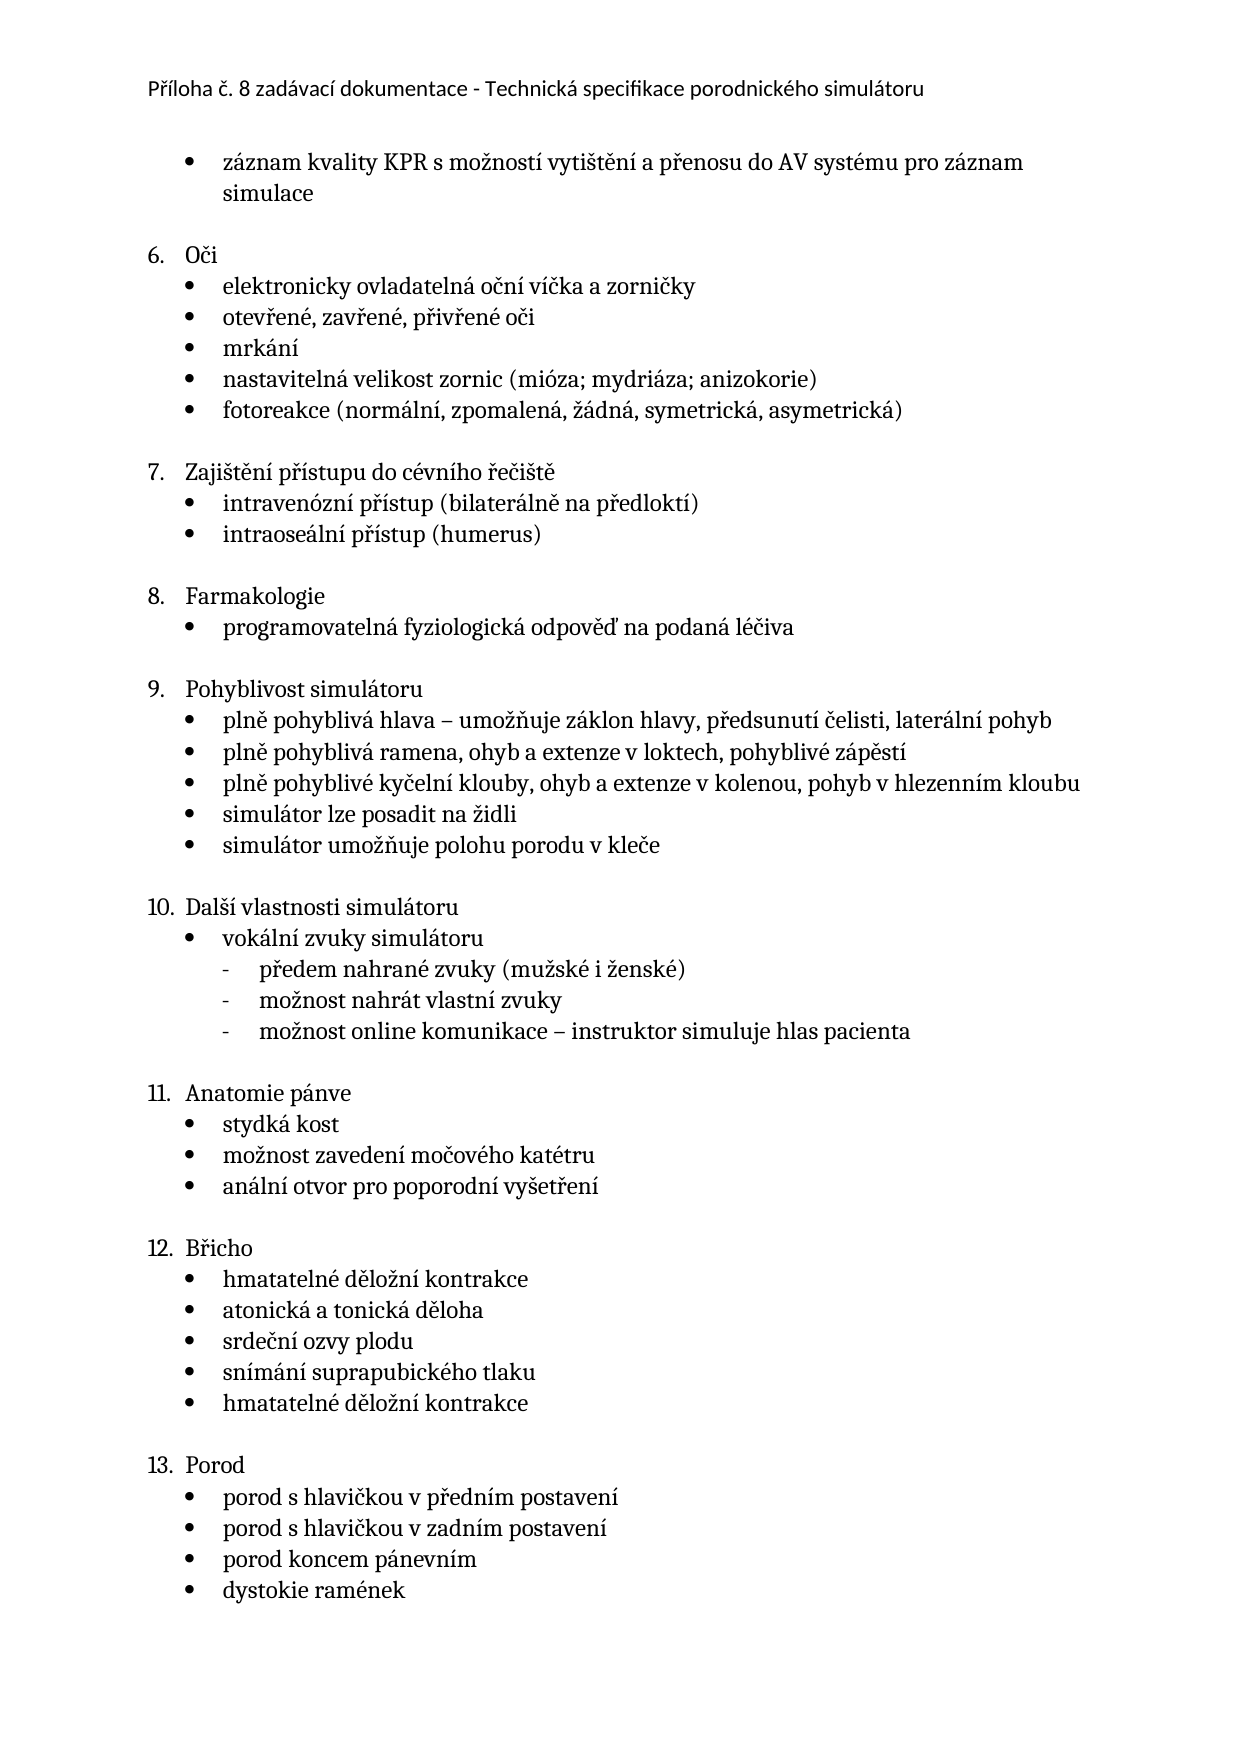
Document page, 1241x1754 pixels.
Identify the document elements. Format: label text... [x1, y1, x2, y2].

list snímání suprapubického tlaku [185, 1358, 1093, 1387]
list Anatomie pánve [148, 1079, 1093, 1108]
list Farmakologie [148, 582, 1093, 611]
list Břicho [148, 1234, 1093, 1263]
list simulátor lze posadit na židli [185, 799, 1093, 828]
list možnost online komunikace – instruktor simuluje hlas pacienta [221, 1017, 1093, 1046]
list možnost zavedení močového katétru [185, 1141, 1093, 1170]
list dystokie ramének [185, 1576, 1093, 1604]
list nastavitelná velikost zornic (mióza; mydriáza; anizokorie) [185, 365, 1093, 394]
list možnost nahrát vlastní zvuky [221, 986, 1093, 1014]
list hmatatelné děložní kontrakce [185, 1389, 1093, 1418]
list plně pohyblivé kyčelní klouby, ohyb a extenze v kolenou, pohyb v hlezenním kloubu [185, 768, 1093, 797]
list Porod [148, 1451, 1093, 1480]
list intraoseální přístup (humerus) [185, 520, 1093, 549]
list Oči [148, 241, 1093, 269]
list elektronicky ovladatelná oční víčka a zorničky [185, 272, 1093, 301]
list srdeční ozvy plodu [185, 1327, 1093, 1356]
list předem nahrané zvuky (mužské i ženské) [221, 955, 1093, 983]
list plně pohyblivá hlava – umožňuje záklon hlavy, předsunutí čelisti, laterální pohyb [185, 706, 1093, 735]
list programovatelná fyziologická odpověď na podaná léčiva [185, 613, 1093, 642]
list Pohyblivost simulátoru [148, 675, 1093, 704]
list mrkání [185, 334, 1093, 363]
list simulátor umožňuje polohu porodu v kleče [185, 831, 1093, 859]
list Zajištění přístupu do cévního řečiště [148, 458, 1093, 487]
list stydká kost [185, 1110, 1093, 1139]
list vokální zvuky simulátoru [185, 924, 1093, 952]
list plně pohyblivá ramena, ohyb a extenze v loktech, pohyblivé zápěstí [185, 737, 1093, 766]
list otevřené, zavřené, přivřené oči [185, 303, 1093, 332]
list intravenózní přístup (bilaterálně na předloktí) [185, 489, 1093, 518]
list záznam kvality KPR s možností vytištění a přenosu do AV systému pro záznam simulace [185, 148, 1093, 207]
list atonická a tonická děloha [185, 1296, 1093, 1325]
list porod s hlavičkou v zadním postavení [185, 1513, 1093, 1542]
list hmatatelné děložní kontrakce [185, 1265, 1093, 1294]
list fotoreakce (normální, zpomalená, žádná, symetrická, asymetrická) [185, 396, 1093, 425]
list porod koncem pánevním [185, 1544, 1093, 1573]
list porod s hlavičkou v předním postavení [185, 1482, 1093, 1511]
list anální otvor pro poporodní vyšetření [185, 1172, 1093, 1201]
list Další vlastnosti simulátoru [148, 893, 1093, 921]
